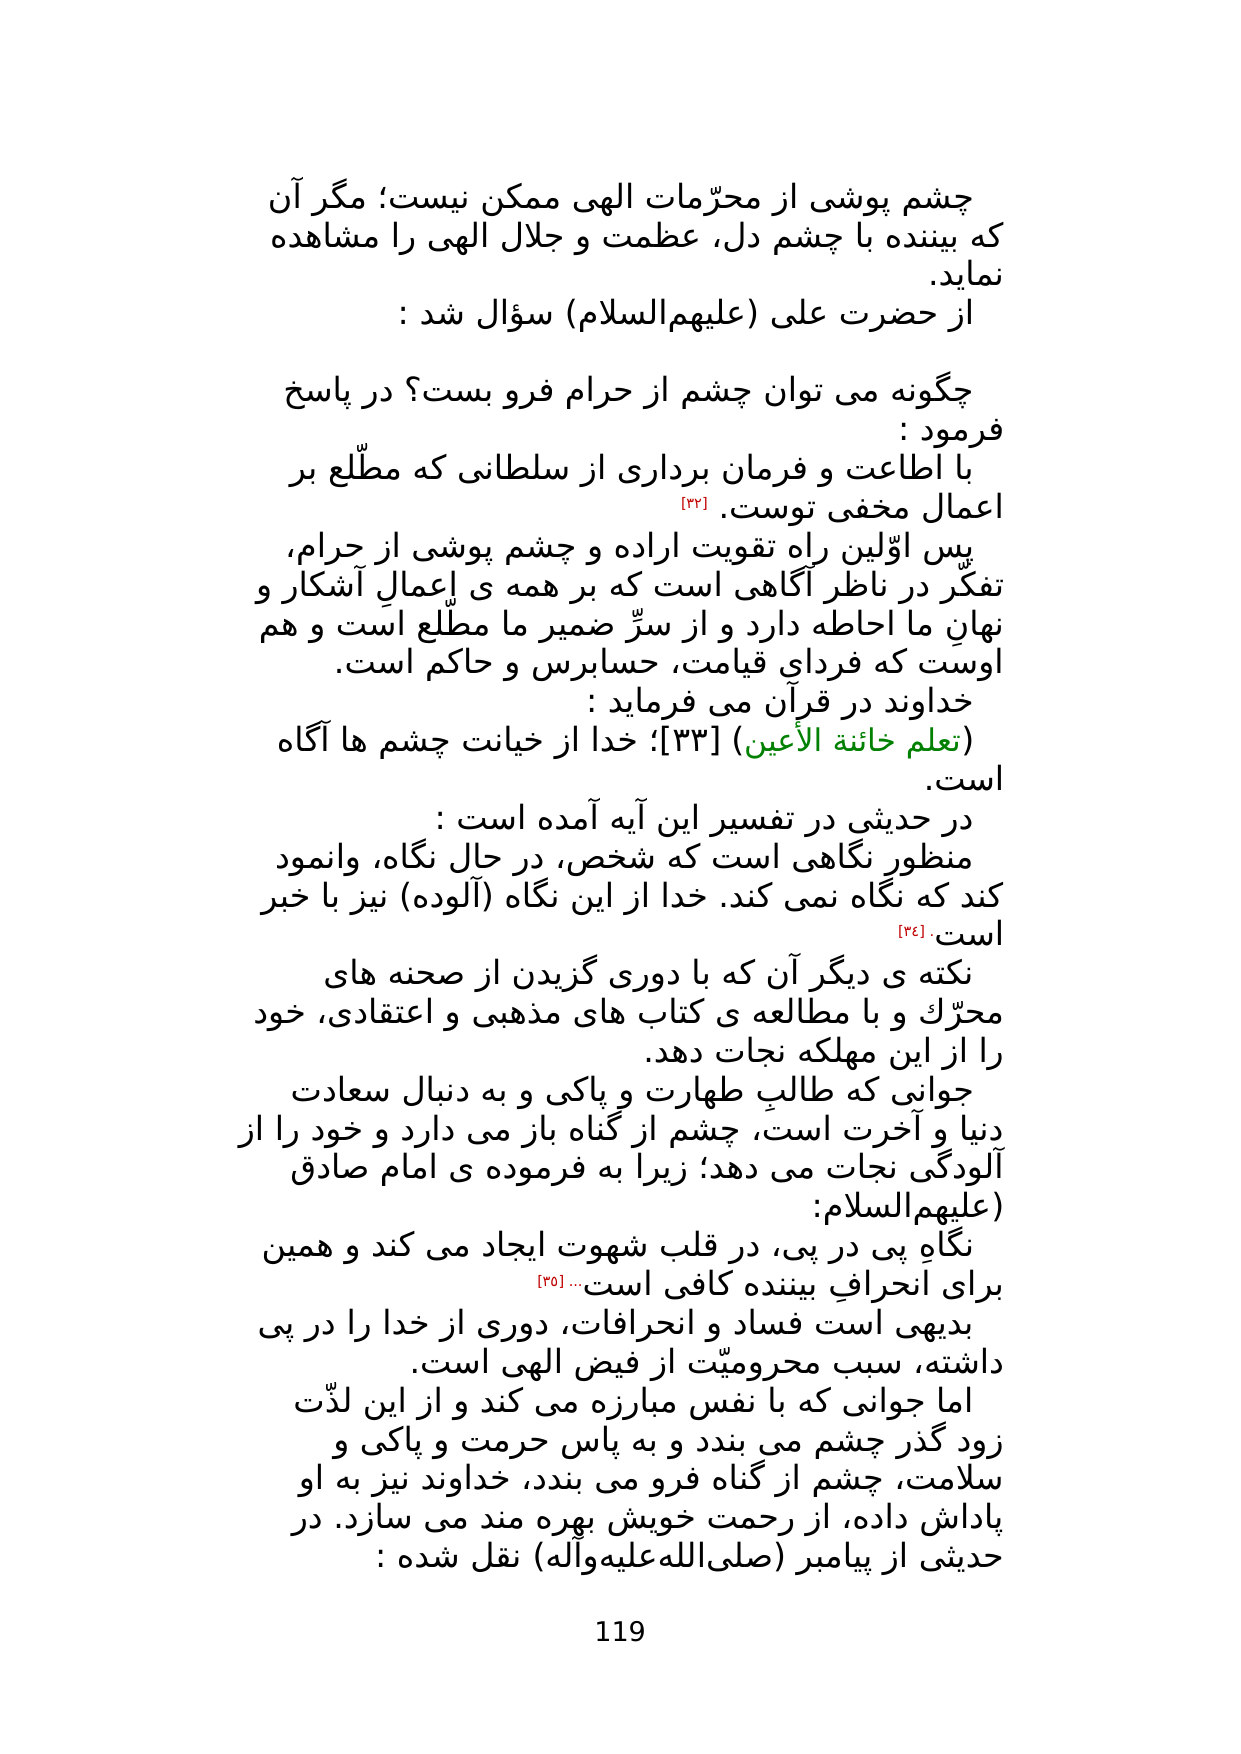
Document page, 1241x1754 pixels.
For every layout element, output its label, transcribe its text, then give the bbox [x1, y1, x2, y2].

text چگونه مى توان چشم از حرام فرو بست؟ در پاسخ فرمود : [236, 371, 1004, 449]
text چشم پوشى از محرّمات الهى ممكن نيست؛ مگر آن كه بيننده با چشم دل، عظمت و جلال الهى را مشاهده نمايد. [236, 177, 1004, 294]
text پس اوّلين راه تقويت اراده و چشم پوشى از حرام، تفكّر در ناظر آگاهى است كه بر همه ى اعمالِ آشكار و نهانِ ما احاطه دارد و از سرِّ ضمير ما مطّلع است و هم اوست كه فرداى قيامت، حسابرس و حاكم است. [236, 526, 1004, 682]
text با اطاعت و فرمان بردارى از سلطانى كه مطّلع بر اعمال مخفى توست. [٣٢] [236, 449, 1004, 526]
text (تعلم خائنة الأعين) [٣٣]؛ خدا از خيانت چشم ها آگاه است. [236, 721, 1004, 798]
text جوانى كه طالبِ طهارت و پاكى و به دنبال سعادت دنيا و آخرت است، چشم از گناه باز مى دارد و خود را از آلودگى نجات مى دهد؛ زيرا به فرموده ى امام صادق (عليهم‌السلام: [236, 1070, 1004, 1226]
text بديهى است فساد و انحرافات، دورى از خدا را در پى داشته، سبب محروميّت از فيض الهى است. [236, 1303, 1004, 1381]
text نگاهِ پى در پى، در قلب شهوت ايجاد مى كند و همين براى انحرافِ بيننده كافى است... [٣٥] [236, 1226, 1004, 1303]
text در حديثى در تفسير اين آيه آمده است : [236, 798, 1004, 837]
text اما جوانى كه با نفس مبارزه مى كند و از اين لذّت زود گذر چشم مى بندد و به پاس حرمت و پاكى و سلامت، چشم از گناه فرو مى بندد، خداوند نيز به او پاداش داده، از رحمت خويش بهره مند مى سازد. در حديثى از پيامبر (صلى‌الله‌عليه‌وآله) نقل شده : [236, 1381, 1004, 1575]
text از حضرت على (عليهم‌السلام) سؤال شد : [236, 294, 1004, 333]
text نكته ى ديگر آن كه با دورى گزيدن از صحنه هاى محرّك و با مطالعه ى كتاب هاى مذهبى و اعتقادى، خود را از اين مهلكه نجات دهد. [236, 954, 1004, 1070]
text منظور نگاهى است كه شخص، در حال نگاه، وانمود كند كه نگاه نمى كند. خدا از اين نگاه (آلوده) نيز با خبر است. [٣٤] [236, 837, 1004, 954]
text خداوند در قرآن مى فرمايد : [236, 682, 1004, 721]
